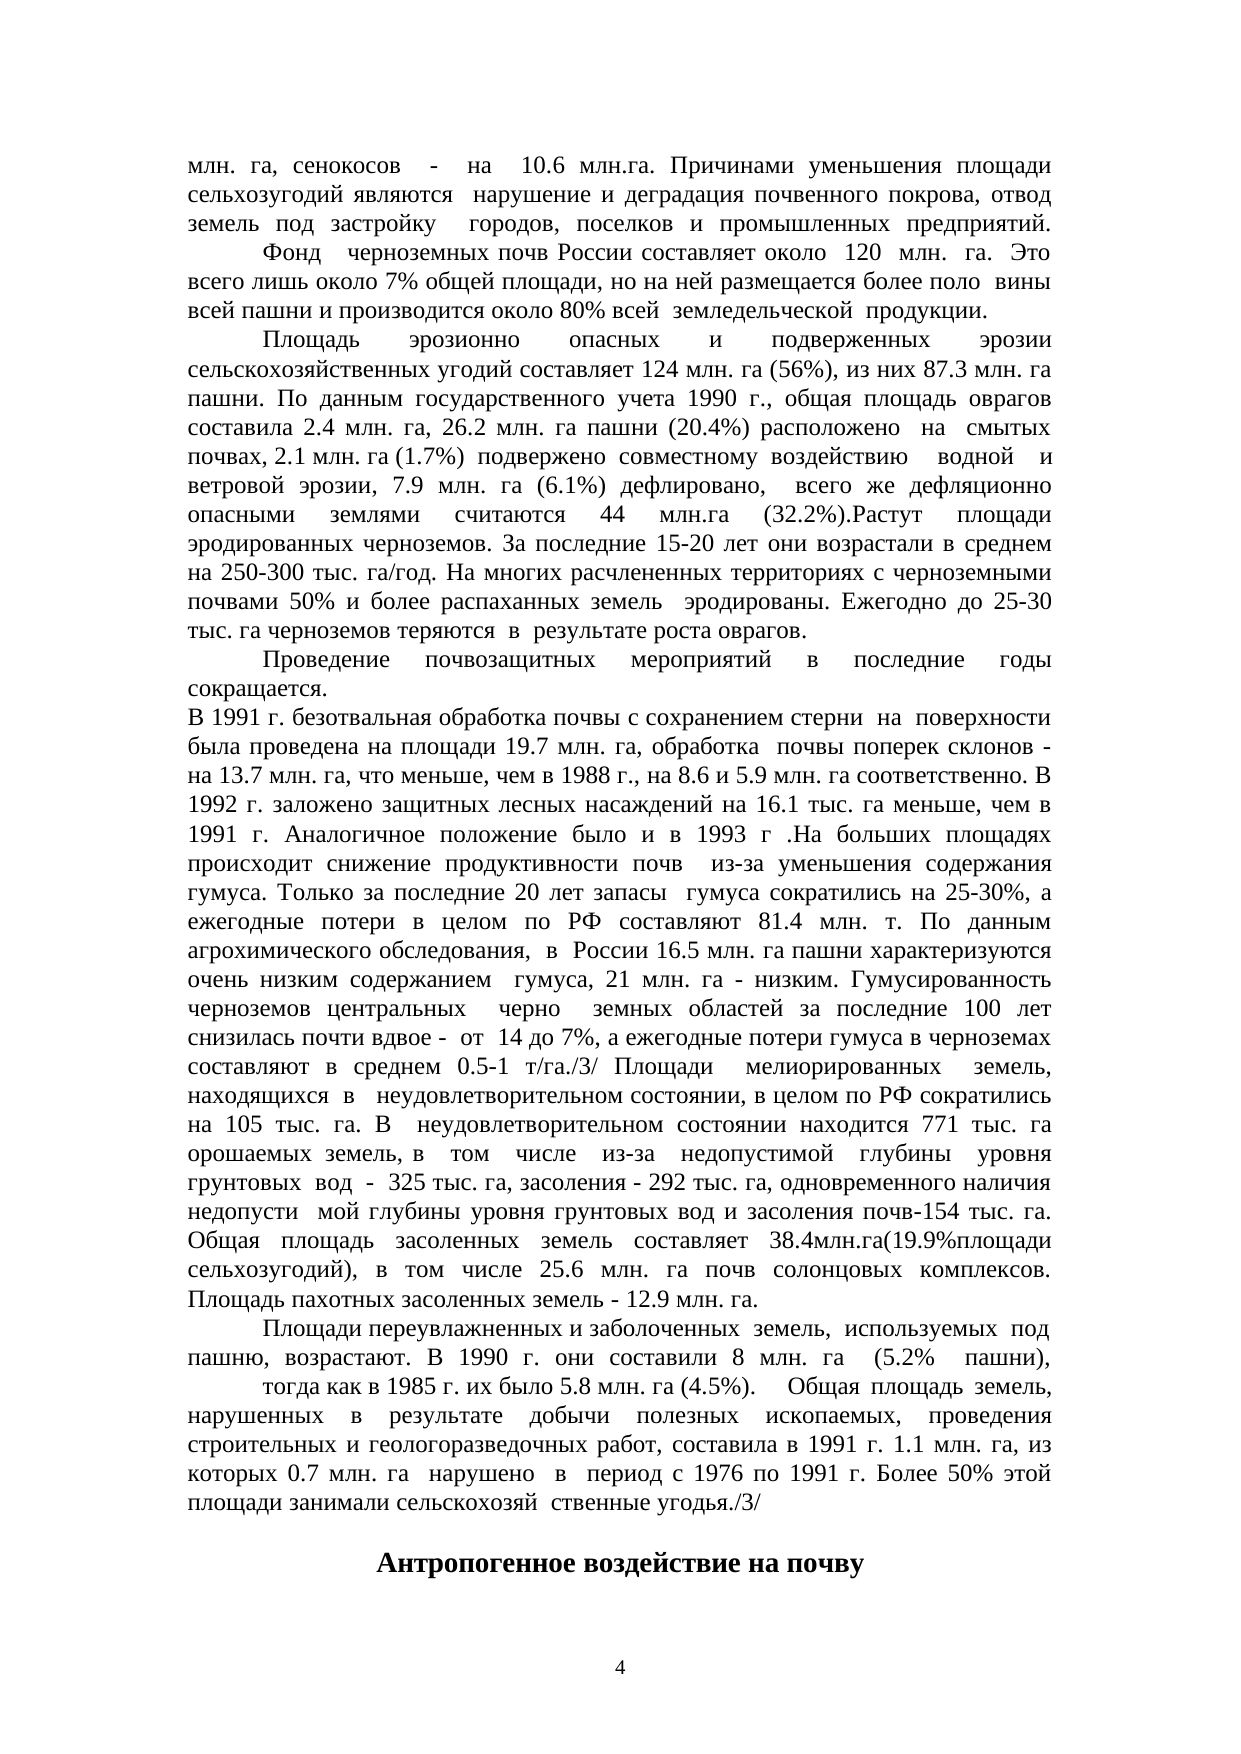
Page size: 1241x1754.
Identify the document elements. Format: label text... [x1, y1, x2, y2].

text Площадь эрозионно опасных и подверженных эрозии сельскохозяйственных угодий составляет 124 млн. га (56%), из них 87.3 млн. га пашни. По данным государственного учета 1990 г., общая площадь оврагов составила 2.4 млн. га, 26.2 млн. га пашни (20.4%) расположено на смытых почвах, 2.1 млн. га (1.7%) подвержено совместному воздействию водной и ветровой эрозии, 7.9 млн. га (6.1%) дефлировано, всего же дефляционно опасными землями считаются 44 млн.га (32.2%).Растут площади эродированных черноземов. За последние 15-20 лет они возрастали в среднем на 250-300 тыс. га/год. На многих расчлененных территориях с черноземными почвами 50% и более распаханных земель эродированы. Ежегодно до 25-30 тыс. га черноземов теряются в результате роста оврагов. [187, 324, 1053, 644]
text Площади переувлажненных и заболоченных земель, используемых под [187, 1312, 1053, 1342]
text Антропогенное воздействие на почву [187, 1545, 1053, 1578]
text Проведение почвозащитных мероприятий в последние годы сокращается. [187, 644, 1053, 702]
text пашню, возрастают. В 1990 г. они составили 8 млн. га (5.2% пашни), тогда как в 1985 г. их было 5.8 млн. га (4.5%). Общая площадь земель, нарушенных в результате добычи полезных ископаемых, проведения строительных и геологоразведочных работ, составила в 1991 г. 1.1 млн. га, из которых 0.7 млн. га нарушено в период с 1976 по 1991 г. Более 50% этой площади занимали сельскохозяй ственные угодья./3/ [187, 1342, 1053, 1516]
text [187, 150, 1053, 324]
text В 1991 г. безотвальная обработка почвы с сохранением стерни на поверхности была проведена на площади 19.7 млн. га, обработка почвы поперек склонов - на 13.7 млн. га, что меньше, чем в 1988 г., на 8.6 и 5.9 млн. га соответственно. В 1992 г. заложено защитных лесных насаждений на 16.1 тыс. га меньше, чем в 1991 г. Аналогичное положение было и в 1993 г .На больших площадях происходит снижение продуктивности почв из-за уменьшения содержания гумуса. Только за последние 20 лет запасы гумуса сократились на 25-30%, а ежегодные потери в целом по РФ составляют 81.4 млн. т. По данным агрохимического обследования, в России 16.5 млн. га пашни характеризуются очень низким содержанием гумуса, 21 млн. га - низким. Гумусированность черноземов центральных черно земных областей за последние 100 лет снизилась почти вдвое - от 14 до 7%, а ежегодные потери гумуса в черноземах составляют в среднем 0.5-1 т/га./3/ Площади мелиорированных земель, находящихся в неудовлетворительном состоянии, в целом по РФ сократились на 105 тыс. га. В неудовлетворительном состоянии находится 771 тыс. га орошаемых земель, в том числе из-за недопустимой глубины уровня грунтовых вод - 325 тыс. га, засоления - 292 тыс. га, одновременного наличия недопусти мой глубины уровня грунтовых вод и засоления почв-154 тыс. га. Общая площадь засоленных земель составляет 38.4млн.га(19.9%площади сельхозугодий), в том числе 25.6 млн. га почв солонцовых комплексов. Площадь пахотных засоленных земель - 12.9 млн. га. [187, 702, 1053, 1312]
